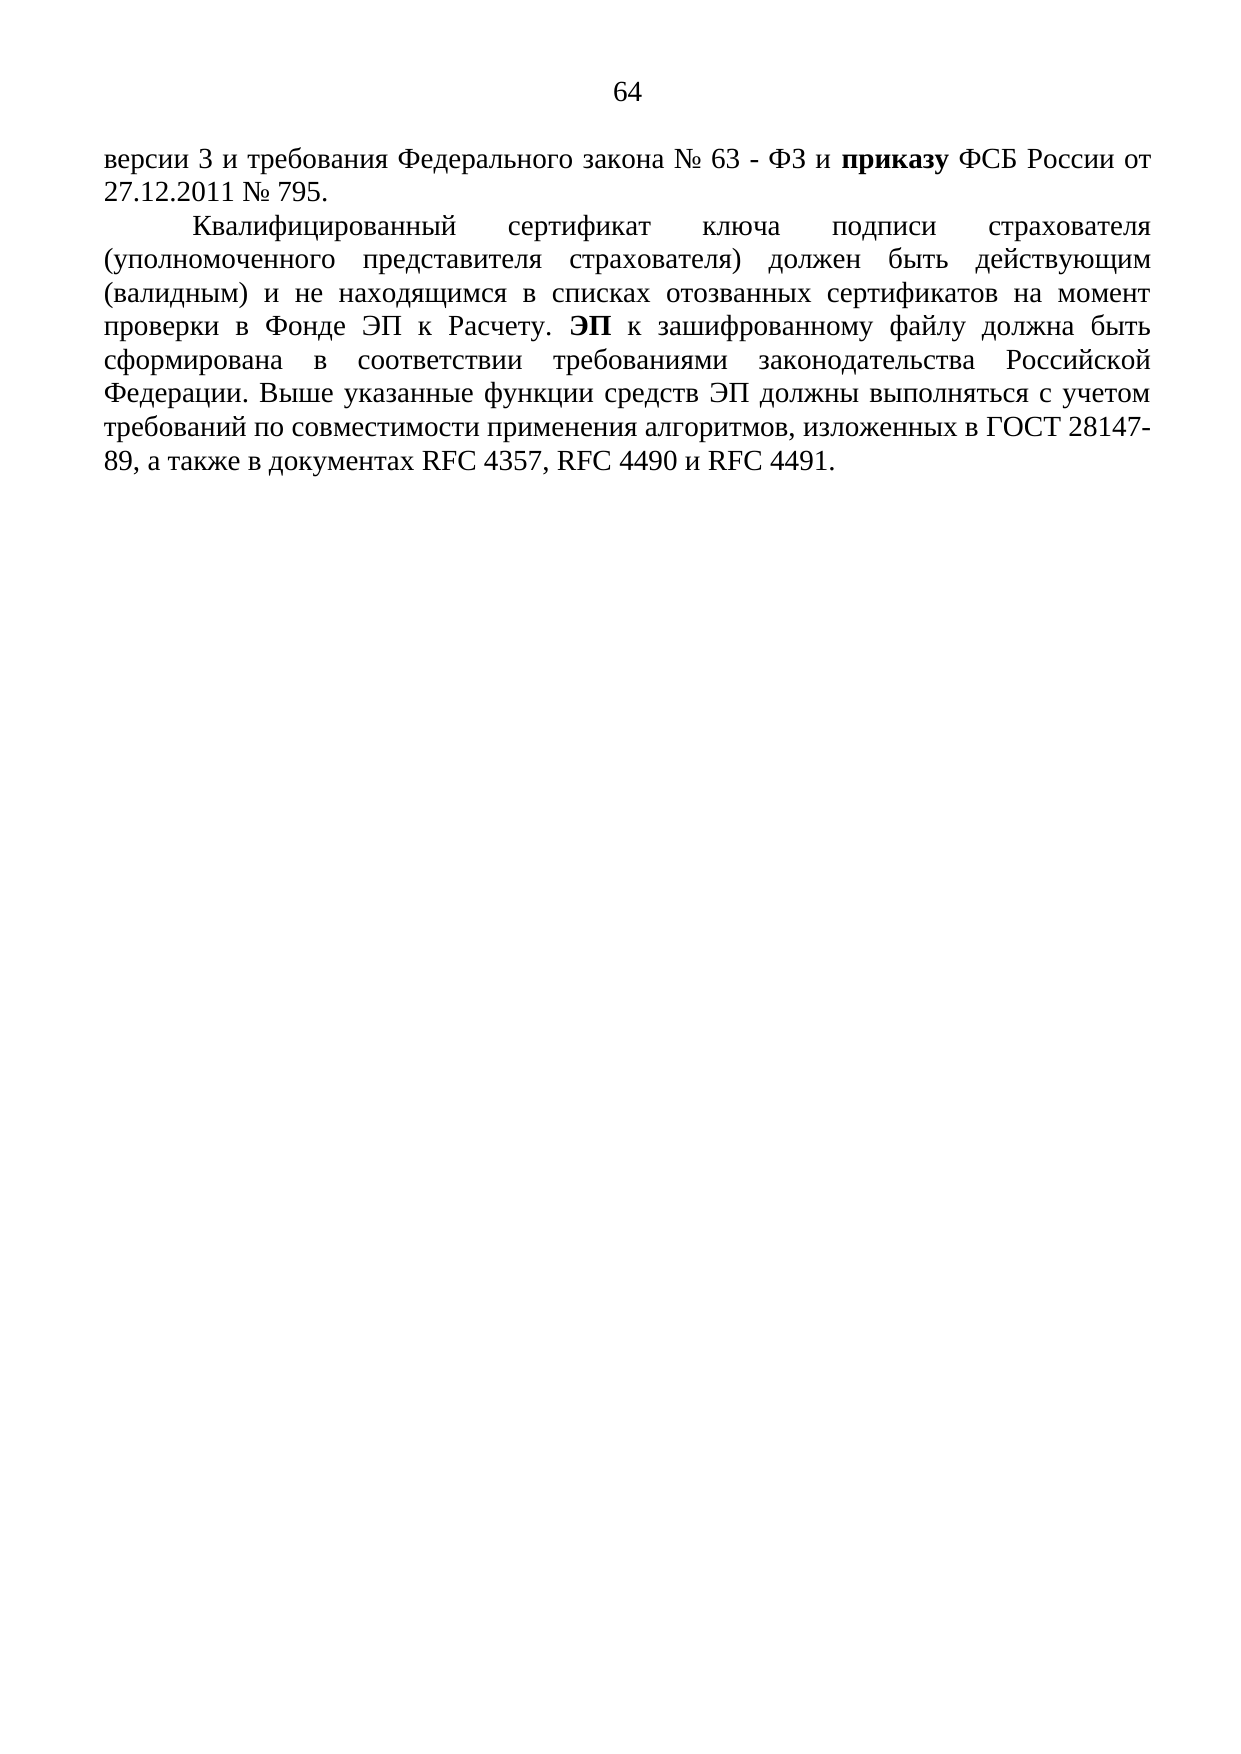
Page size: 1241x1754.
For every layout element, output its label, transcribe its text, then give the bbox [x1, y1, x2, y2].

text Квалифицированный сертификат ключа подписи страхователя (уполномоченного представителя страхователя) должен быть действующим (валидным) и не находящимся в списках отозванных сертификатов на момент проверки в Фонде ЭП к Расчету. ЭП к зашифрованному файлу должна быть сформирована в соответствии требованиями законодательства Российской Федерации. Выше указанные функции средств ЭП должны выполняться с учетом требований по совместимости применения алгоритмов, изложенных в ГОСТ 28147-89, а также в документах RFC 4357, RFC 4490 и RFC 4491. [103, 208, 1152, 476]
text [103, 141, 1152, 208]
